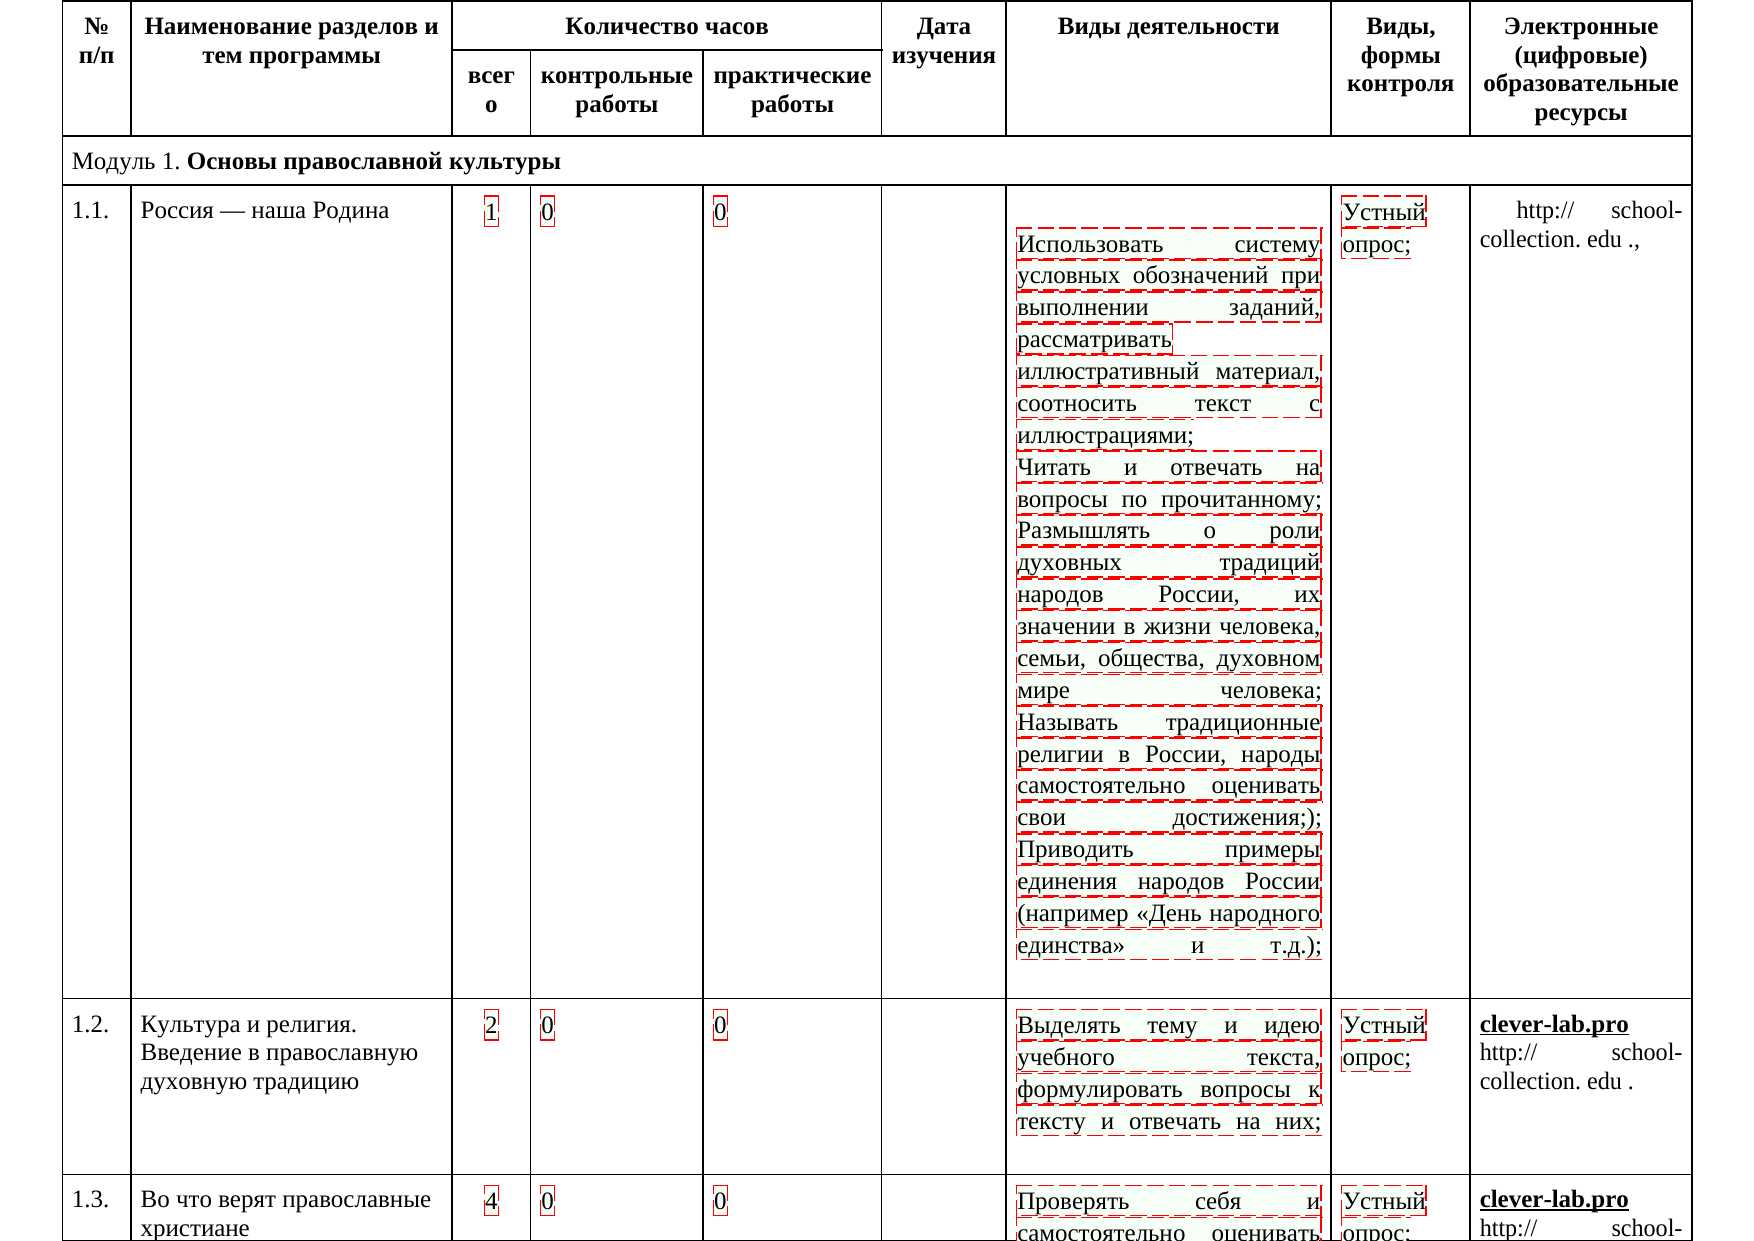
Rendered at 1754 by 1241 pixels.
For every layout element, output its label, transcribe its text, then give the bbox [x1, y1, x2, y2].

table_cell Устный опрос; [1332, 999, 1469, 1173]
table_cell 4 [453, 1175, 530, 1240]
table_header № п/п [63, 2, 130, 135]
table_header Количество часов [453, 2, 881, 49]
table_cell 0 [531, 186, 702, 998]
table_cell Использовать систему условных обозначений при выполнении заданий, рассматривать иллюстративный материал, соотносить текст с иллюстрациями; Читать и отвечать на вопросы по прочитанному; Размышлять о роли духовных традиций народов России, их значении в жизни человека, семьи, общества, духовном мире человека; Называть традиционные религии в России, народы самостоятельно оценивать свои достижения;); Приводить примеры единения народов России (например «День народного единства» и т.д.); [1007, 186, 1330, 998]
table_cell 0 [704, 186, 881, 998]
table_cell Устный опрос; [1332, 1175, 1469, 1240]
table_header Дата изучения [882, 2, 1005, 135]
table_cell [882, 1175, 1005, 1240]
table_cell Выделять тему и идею учебного текста, формулировать вопросы к тексту и отвечать на них; [1007, 999, 1330, 1173]
table_cell 0 [531, 999, 702, 1173]
table_cell Устный опрос; [1332, 186, 1469, 998]
table_cell Во что верят православные христиане [132, 1175, 451, 1240]
table_header Виды, формы контроля [1332, 2, 1469, 135]
table_cell Проверять себя и самостоятельно оценивать свои достижения; [1007, 1175, 1330, 1240]
table_cell [882, 999, 1005, 1173]
table_cell 1.2. [63, 999, 130, 1173]
table_cell clever-lab.pro http:// school-collection. edu . [1471, 999, 1691, 1173]
table_cell Россия — наша Родина [132, 186, 451, 998]
table_cell [882, 186, 1005, 998]
table_cell 2 [453, 999, 530, 1173]
table_cell 1.3. [63, 1175, 130, 1240]
table_cell 0 [531, 1175, 702, 1240]
table_cell 0 [704, 999, 881, 1173]
table_header Электронные (цифровые) образовательные ресурсы [1471, 2, 1691, 135]
table_cell 1 [453, 186, 530, 998]
table_header Наименование разделов и тем программы [132, 2, 451, 135]
table_cell 0 [704, 1175, 881, 1240]
table_cell http:// school-collection. edu ., [1471, 186, 1691, 998]
table_cell Модуль 1. Основы православной культуры [63, 137, 1691, 184]
table_cell контрольные работы [531, 51, 702, 135]
table_cell Культура и религия. Введение в православную духовную традицию [132, 999, 451, 1173]
table_header Виды деятельности [1007, 2, 1330, 135]
table_cell практические работы [704, 51, 881, 135]
table_cell всего [453, 51, 530, 135]
table_cell 1.1. [63, 186, 130, 998]
table_cell clever-lab.pro http:// school-collection. edu . [1471, 1175, 1691, 1240]
